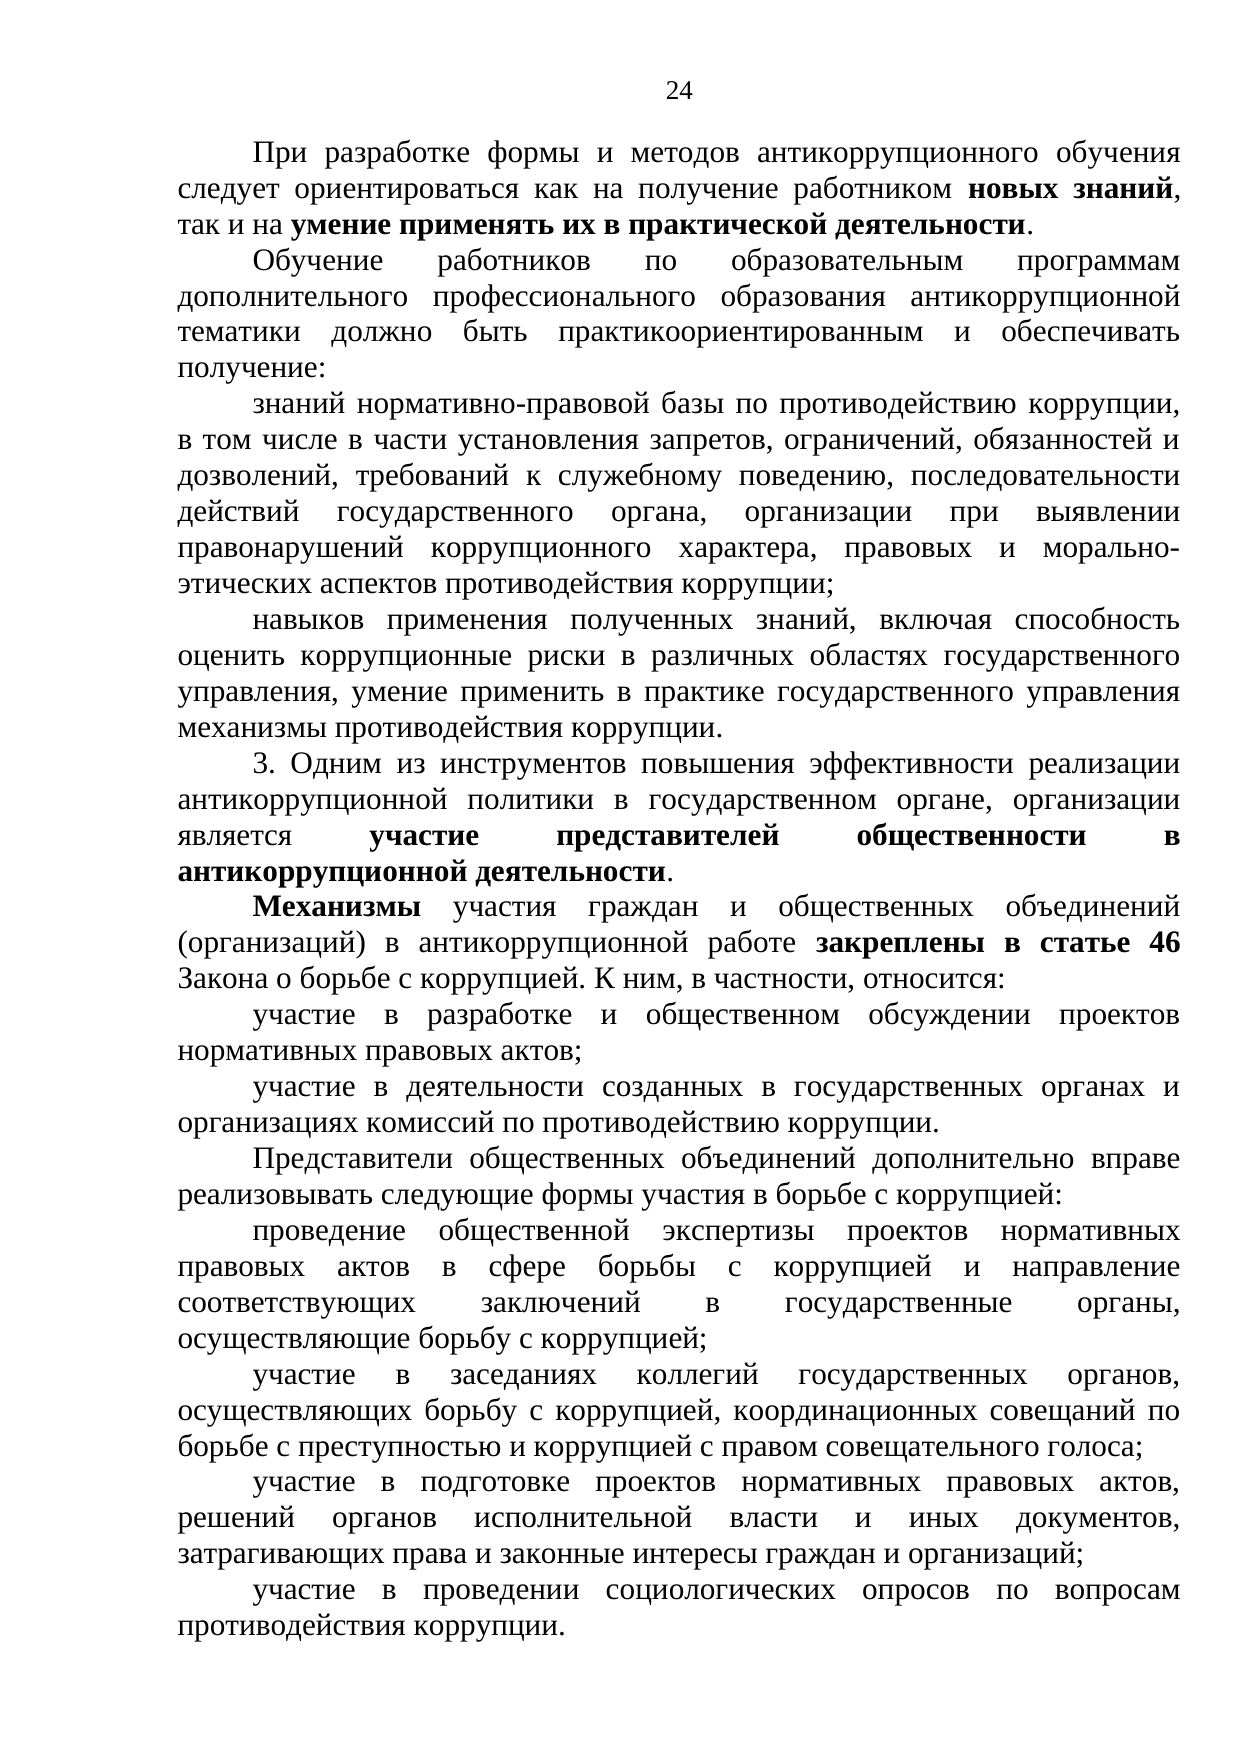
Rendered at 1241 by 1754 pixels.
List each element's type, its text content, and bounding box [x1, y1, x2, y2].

text участие в подготовке проектов нормативных правовых актов, решений органов исполнительной власти и иных документов, затрагивающих права и законные интересы граждан и организаций; [177, 1463, 1181, 1571]
text участие в разработке и общественном обсуждении проектов нормативных правовых актов; [177, 996, 1181, 1067]
text Механизмы участия граждан и общественных объединений (организаций) в антикоррупционной работе закреплены в статье 46 Закона о борьбе с коррупцией. К ним, в частности, относится: [177, 888, 1181, 996]
text навыков применения полученных знаний, включая способность оценить коррупционные риски в различных областях государственного управления, умение применить в практике государственного управления механизмы противодействия коррупции. [177, 600, 1181, 744]
text При разработке формы и методов антикоррупционного обучения следует ориентироваться как на получение работником новых знаний, так и на умение применять их в практической деятельности. [177, 133, 1181, 241]
text участие в деятельности созданных в государственных органах и организациях комиссий по противодействию коррупции. [177, 1067, 1181, 1139]
text участие в проведении социологических опросов по вопросам противодействия коррупции. [177, 1571, 1181, 1642]
text проведение общественной экспертизы проектов нормативных правовых актов в сфере борьбы с коррупцией и направление соответствующих заключений в государственные органы, осуществляющие борьбу с коррупцией; [177, 1211, 1181, 1355]
text знаний нормативно-правовой базы по противодействию коррупции, в том числе в части установления запретов, ограничений, обязанностей и дозволений, требований к служебному поведению, последовательности действий государственного органа, организации при выявлении правонарушений коррупционного характера, правовых и морально-этических аспектов противодействия коррупции; [177, 384, 1181, 600]
text Обучение работников по образовательным программам дополнительного профессионального образования антикоррупционной тематики должно быть практикоориентированным и обеспечивать получение: [177, 241, 1181, 384]
text Представители общественных объединений дополнительно вправе реализовывать следующие формы участия в борьбе с коррупцией: [177, 1139, 1181, 1211]
text 3. Одним из инструментов повышения эффективности реализации антикоррупционной политики в государственном органе, организации является участие представителей общественности в антикоррупционной деятельности. [177, 744, 1181, 888]
text участие в заседаниях коллегий государственных органов, осуществляющих борьбу с коррупцией, координационных совещаний по борьбе с преступностью и коррупцией с правом совещательного голоса; [177, 1355, 1181, 1463]
